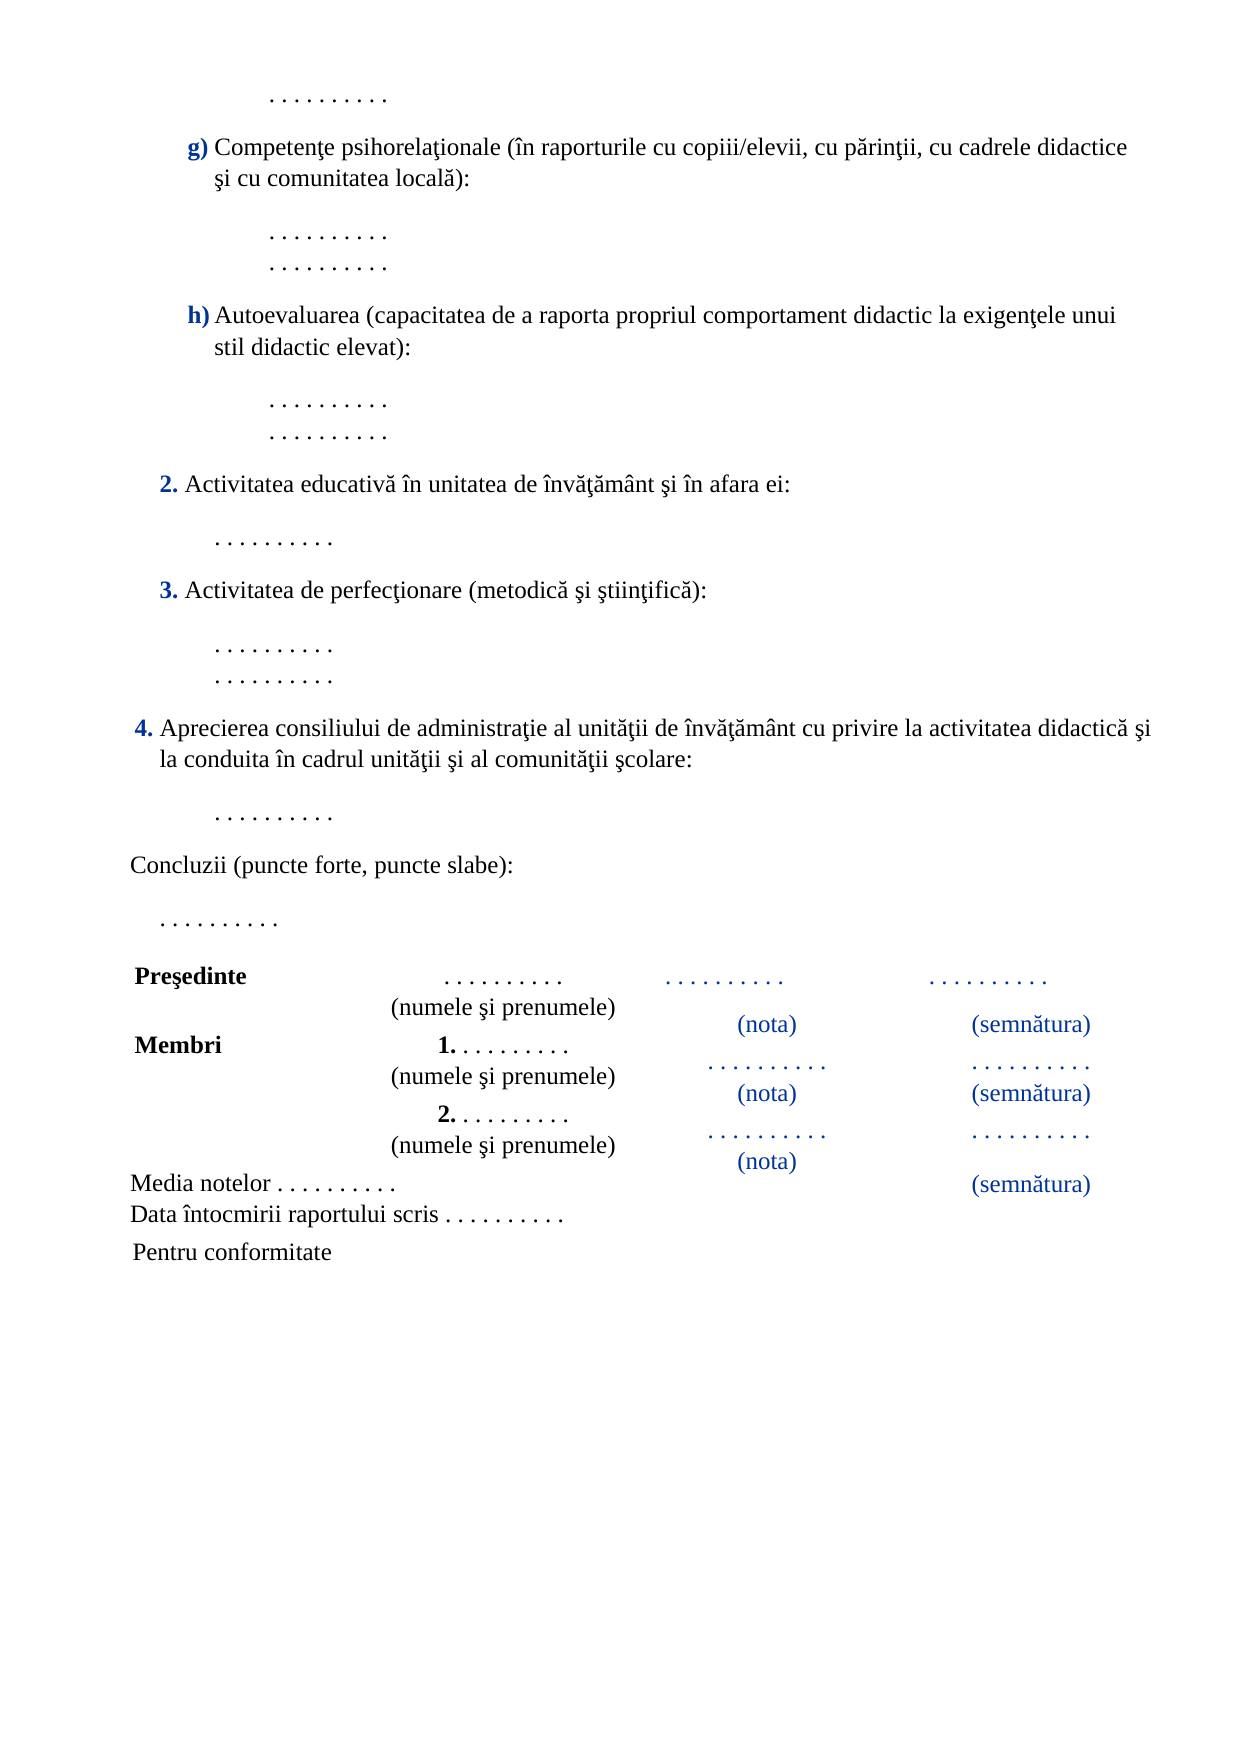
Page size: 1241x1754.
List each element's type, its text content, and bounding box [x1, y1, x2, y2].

text . . . . . . . . . . [971, 1115, 1194, 1144]
list Autoevaluarea (capacitatea de a raporta propriul comportament didactic la exigenţele unui stil didactic elevat): [187, 301, 1145, 360]
text (nota) [705, 1009, 828, 1038]
text . . . . . . . . . . [214, 660, 1194, 689]
text . . . . . . . . . . [269, 79, 1194, 108]
text (semnătura) [971, 1169, 1194, 1198]
text (numele şi prenumele) [388, 1061, 617, 1090]
text (semnătura) [971, 1009, 1194, 1038]
text . . . . . . . . . . [705, 1115, 828, 1144]
text . . . . . . . . . . [214, 797, 1194, 826]
text (semnătura) [971, 1078, 1194, 1106]
text . . . . . . . . . . [269, 416, 1194, 444]
text Membri 1. . . . . . . . . . [92, 1030, 611, 1059]
text Pentru conformitate . . . . . . . . . . [132, 1237, 617, 1266]
text . . . . . . . . . . [269, 247, 1194, 276]
text Concluzii (puncte forte, puncte slabe): [130, 850, 1194, 879]
text . . . . . . . . . . [214, 629, 1194, 657]
list Activitatea educativă în unitatea de învăţământ şi în afara ei: [159, 469, 1194, 498]
text . . . . . . . . . . [269, 216, 1194, 245]
text Preşedinte . . . . . . . . . . [92, 961, 605, 990]
text Data întocmirii raportului scris . . . . . . . . . . [130, 1199, 619, 1228]
text (numele şi prenumele) [388, 992, 617, 1021]
text . . . . . . . . . . [705, 1046, 828, 1075]
text 2. . . . . . . . . . [388, 1099, 617, 1127]
text . . . . . . . . . . [269, 384, 1194, 413]
text . . . . . . . . . . [159, 903, 1194, 932]
list Competenţe psihorelaţionale (în raporturile cu copiii/elevii, cu părinţii, cu cadrele didactice şi cu comunitatea locală): [187, 132, 1155, 192]
text (numele şi prenumele) [388, 1130, 617, 1159]
text . . . . . . . . . . [214, 522, 1194, 551]
text Media notelor . . . . . . . . . . [92, 1168, 619, 1197]
list Activitatea de perfecţionare (metodică şi ştiinţifică): [159, 575, 1194, 604]
text (nota) [705, 1078, 828, 1106]
list Aprecierea consiliului de administraţie al unităţii de învăţământ cu privire la activitatea didactică şi la conduita în cadrul unităţii şi al comunităţii şcolare: [134, 713, 1154, 773]
text . . . . . . . . . . [971, 1046, 1194, 1075]
text (nota). . . . . . . . . . [705, 1146, 828, 1175]
